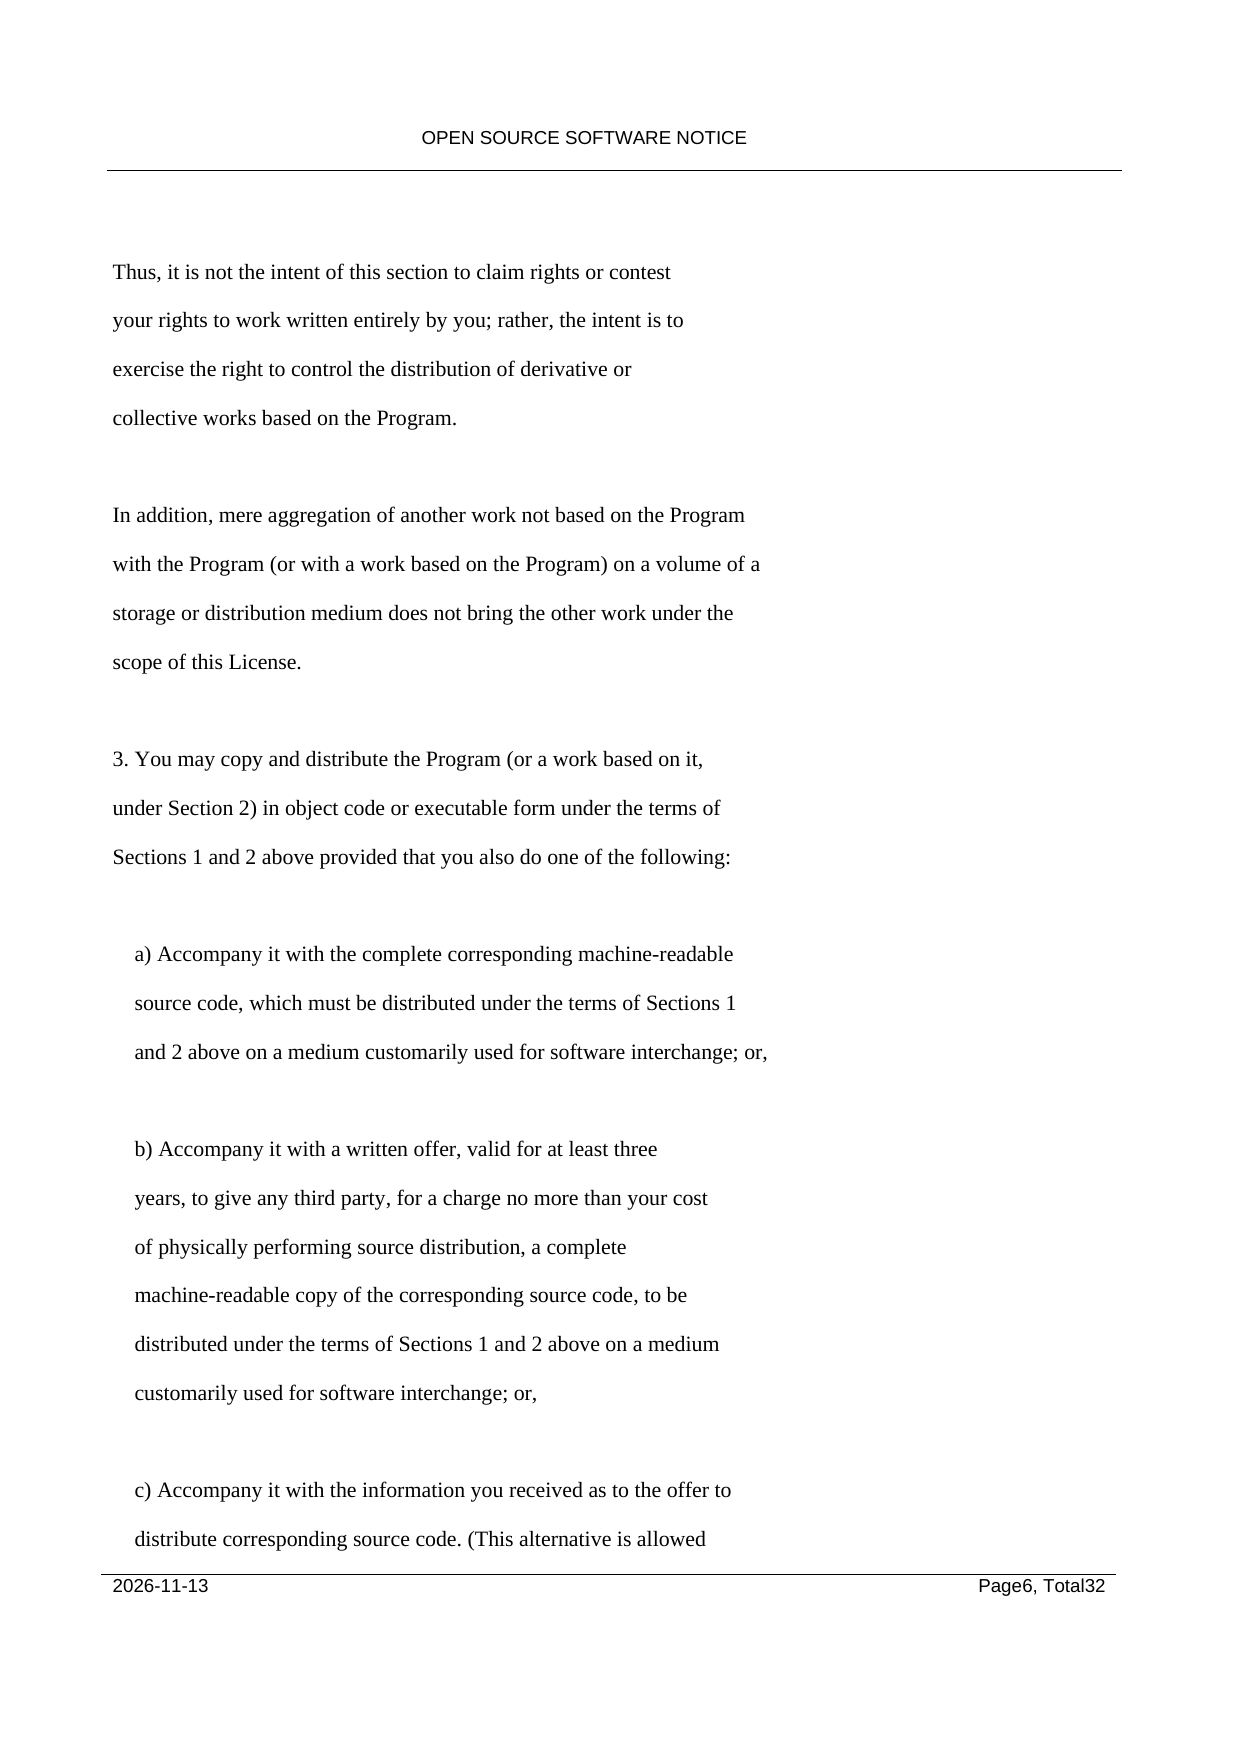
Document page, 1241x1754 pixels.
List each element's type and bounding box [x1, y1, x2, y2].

text [112, 206, 1128, 1555]
